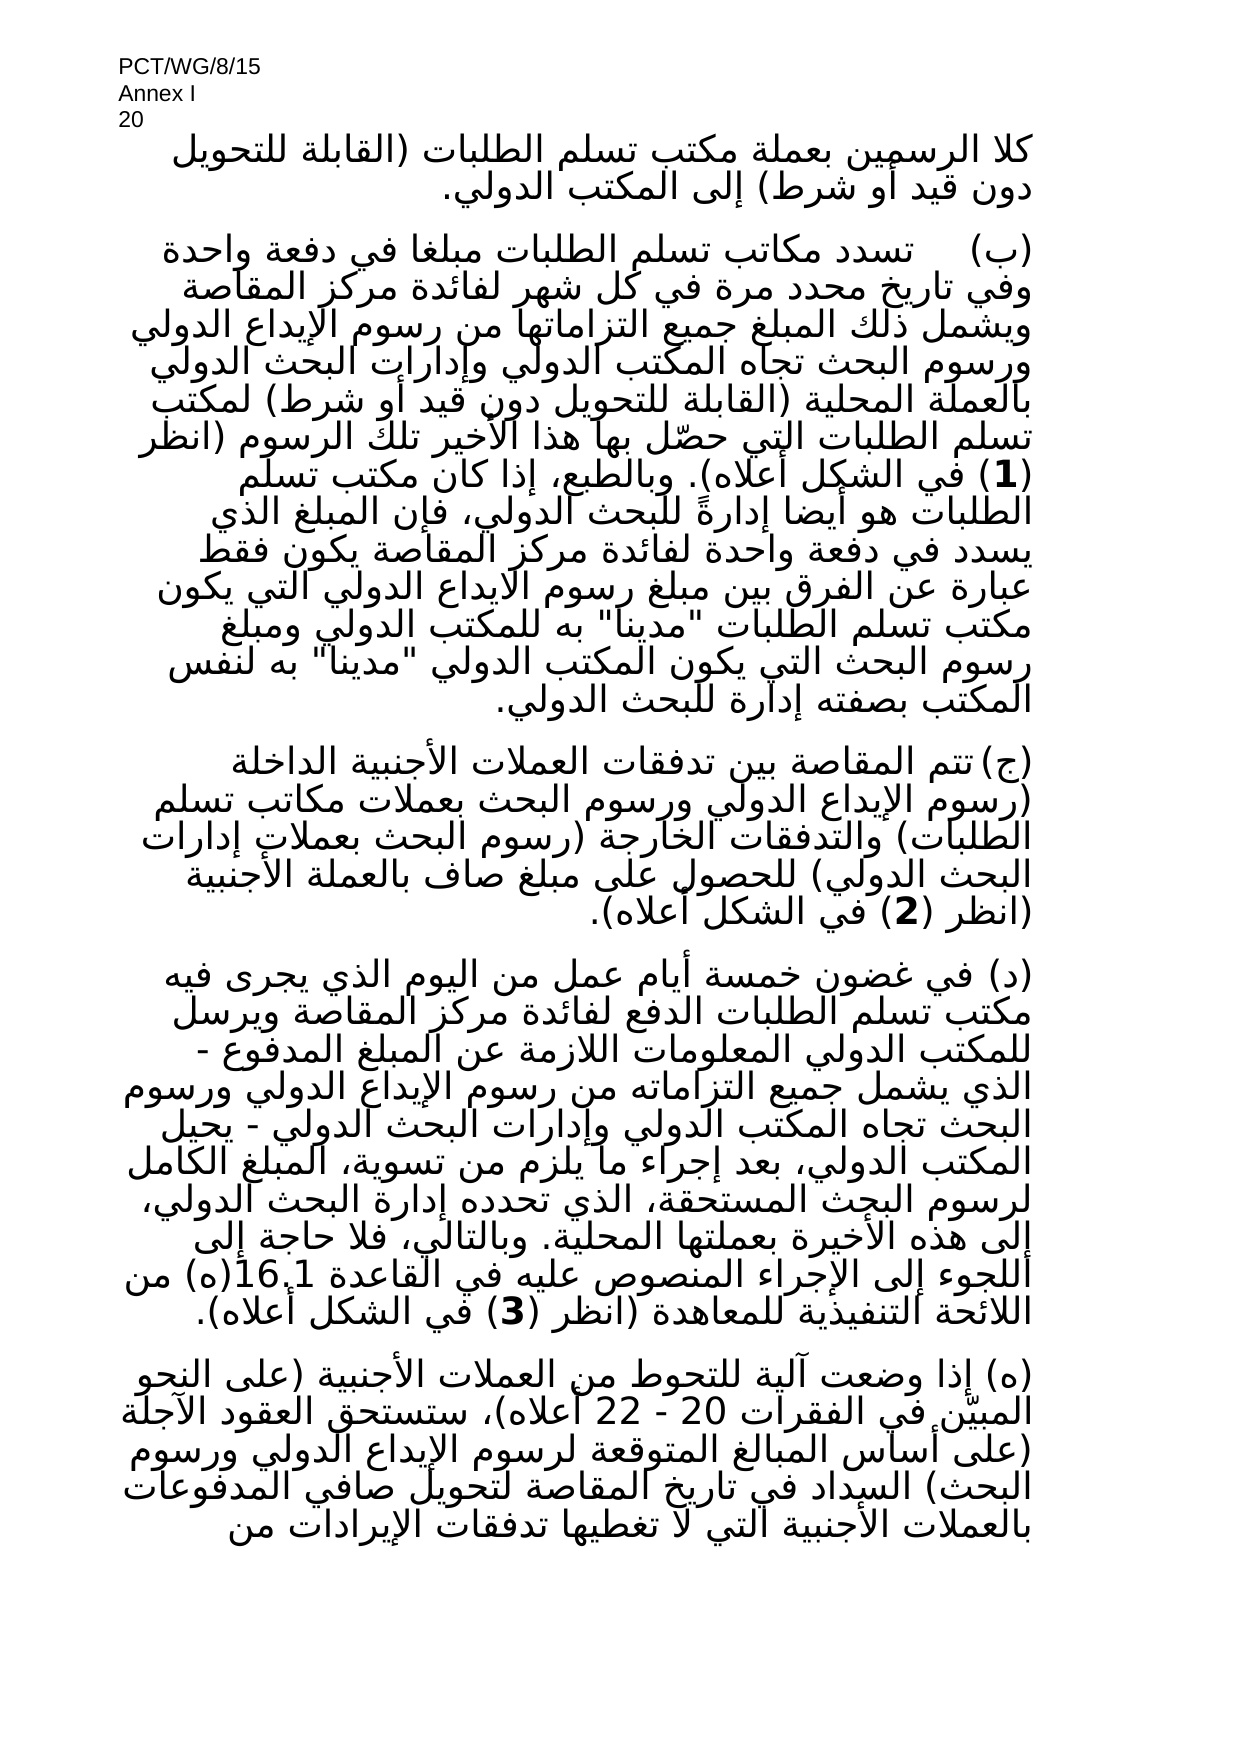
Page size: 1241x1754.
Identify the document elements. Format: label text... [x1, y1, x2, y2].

text (د) في غضون خمسة أيام عمل من اليوم الذي يجرى فيه مكتب تسلم الطلبات الدفع لفائدة مركز المقاصة ويرسل للمكتب الدولي المعلومات اللازمة عن المبلغ المدفوع - الذي يشمل جميع التزاماته من رسوم الإيداع الدولي ورسوم البحث تجاه المكتب الدولي وإدارات البحث الدولي - يحيل المكتب الدولي، بعد إجراء ما يلزم من تسوية، المبلغ الكامل لرسوم البحث المستحقة، الذي تحدده إدارة البحث الدولي، إلى هذه الأخيرة بعملتها المحلية. وبالتالي، فلا حاجة إلى اللجوء إلى الإجراء المنصوص عليه في القاعدة 16.1(ه) من اللائحة التنفيذية للمعاهدة (انظر (3) في الشكل أعلاه). [118, 957, 1033, 1332]
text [118, 1357, 1033, 1545]
text (ب) تسدد مكاتب تسلم الطلبات مبلغا في دفعة واحدة وفي تاريخ محدد مرة في كل شهر لفائدة مركز المقاصة ويشمل ذلك المبلغ جميع التزاماتها من رسوم الإيداع الدولي ورسوم البحث تجاه المكتب الدولي وإدارات البحث الدولي بالعملة المحلية (القابلة للتحويل دون قيد أو شرط) لمكتب تسلم الطلبات التي حصّل بها هذا الأخير تلك الرسوم (انظر (1) في الشكل أعلاه). وبالطبع، إذا كان مكتب تسلم الطلبات هو أيضا إدارةً للبحث الدولي، فإن المبلغ الذي يسدد في دفعة واحدة لفائدة مركز المقاصة يكون فقط عبارة عن الفرق بين مبلغ رسوم الايداع الدولي التي يكون مكتب تسلم الطلبات "مدينا" به للمكتب الدولي ومبلغ رسوم البحث التي يكون المكتب الدولي "مدينا" به لنفس المكتب بصفته إدارة للبحث الدولي. [118, 232, 1033, 720]
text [118, 132, 1033, 207]
text (ج) تتم المقاصة بين تدفقات العملات الأجنبية الداخلة (رسوم الإيداع الدولي ورسوم البحث بعملات مكاتب تسلم الطلبات) والتدفقات الخارجة (رسوم البحث بعملات إدارات البحث الدولي) للحصول على مبلغ صاف بالعملة الأجنبية (انظر (2) في الشكل أعلاه). [118, 745, 1033, 932]
